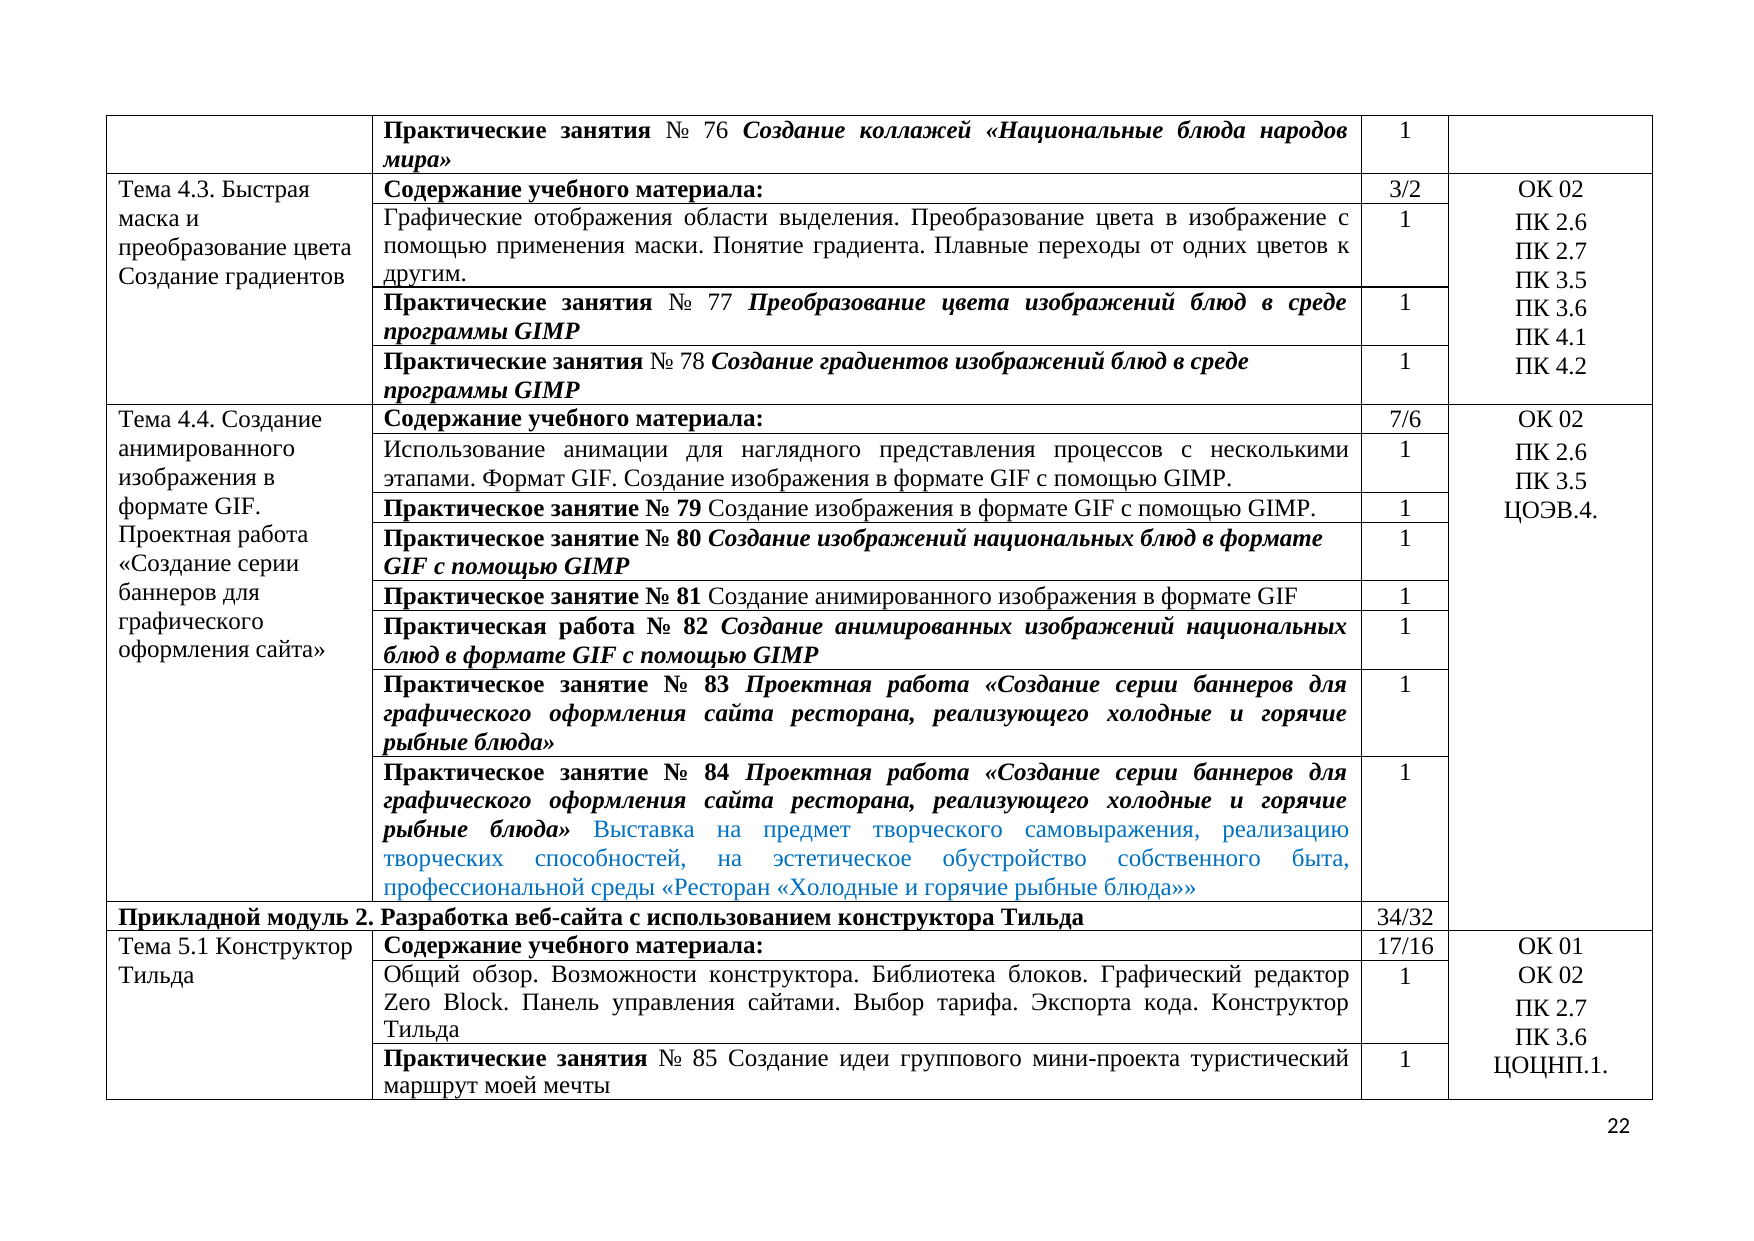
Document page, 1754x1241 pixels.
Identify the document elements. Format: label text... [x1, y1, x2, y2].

table_cell Практические занятия № 76 Создание коллажей «Национальные блюда народов мира» [373, 116, 1361, 173]
table_cell Тема 4.4. Создание анимированного изображения в формате GIF. Проектная работа «Создание серии баннеров для графического оформления сайта» [107, 405, 372, 901]
table_cell 1 [1362, 581, 1448, 610]
table_cell Практическое занятие № 83 Проектная работа «Создание серии баннеров для графического оформления сайта ресторана, реализующего холодные и горячие рыбные блюда» [373, 670, 1361, 756]
table_cell Тема 4.3. Быстрая маска и преобразование цвета Создание градиентов [107, 174, 372, 403]
table_cell ОК 01 ОК 02 ПК 2.7 ПК 3.6 ЦОЦНП.1. ЦОЭВ.4. [1449, 931, 1652, 1099]
table_cell Тема 5.1 Конструктор Тильда [107, 931, 372, 1099]
table_cell 1 [1362, 670, 1448, 756]
table_cell Содержание учебного материала: [373, 174, 1361, 203]
table_cell 1 [1362, 523, 1448, 580]
table_cell 1 [1362, 493, 1448, 522]
table_cell ОК 02 ПК 2.6 ПК 2.7 ПК 3.5 ПК 3.6 ПК 4.1 ПК 4.2 [1449, 174, 1652, 403]
table_cell Практическое занятие № 79 Создание изображения в формате GIF с помощью GIMP. [373, 493, 1361, 522]
table_cell Использование анимации для наглядного представления процессов с несколькими этапами. Формат GIF. Создание изображения в формате GIF с помощью GIMP. [373, 434, 1361, 492]
table_cell 1 [1362, 961, 1448, 1043]
table_cell 1 [1362, 611, 1448, 668]
table_cell 1 [1362, 116, 1448, 173]
table_cell Содержание учебного материала: [373, 931, 1361, 960]
table_cell Практические занятия № 78 Создание градиентов изображений блюд в среде программы GIMP [373, 346, 1361, 403]
table_cell Практические занятия № 77 Преобразование цвета изображений блюд в среде программы GIMP [373, 288, 1361, 345]
table_cell 7/6 [1362, 405, 1448, 433]
table_cell Практические занятия № 85 Создание идеи группового мини-проекта туристический маршрут моей мечты [373, 1044, 1361, 1099]
table_cell Общий обзор. Возможности конструктора. Библиотека блоков. Графический редактор Zero Block. Панель управления сайтами. Выбор тарифа. Экспорта кода. Конструктор Тильда [373, 961, 1361, 1043]
table_cell Практическая работа № 82 Создание анимированных изображений национальных блюд в формате GIF с помощью GIMP [373, 611, 1361, 668]
table_cell Практическое занятие № 80 Создание изображений национальных блюд в формате GIF с помощью GIMP [373, 523, 1361, 580]
table_cell Практическое занятие № 81 Создание анимированного изображения в формате GIF [373, 581, 1361, 610]
table_cell Содержание учебного материала: [373, 405, 1361, 433]
table_cell ОК 02 ПК 2.6 ПК 3.5 ЦОЭВ.4. [1449, 405, 1652, 930]
table_cell Прикладной модуль 2. Разработка веб-сайта с использованием конструктора Тильда [107, 902, 1361, 930]
table_cell 1 [1362, 204, 1448, 286]
table_cell 3/2 [1362, 174, 1448, 203]
table_cell 1 [1362, 434, 1448, 492]
table_cell 1 [1362, 1044, 1448, 1099]
table_cell 1 [1362, 288, 1448, 345]
table_cell 1 [1362, 346, 1448, 403]
table_cell 1 [1362, 757, 1448, 901]
table_cell 34/32 [1362, 902, 1448, 930]
table_cell Практическое занятие № 84 Проектная работа «Создание серии баннеров для графического оформления сайта ресторана, реализующего холодные и горячие рыбные блюда» Выставка на предмет творческого самовыражения, реализацию творческих способностей, на эстетическое обустройство собственного быта, профессиональной среды «Ресторан «Холодные и горячие рыбные блюда»» [373, 757, 1361, 901]
table_cell 17/16 [1362, 931, 1448, 960]
table_cell Графические отображения области выделения. Преобразование цвета в изображение с помощью применения маски. Понятие градиента. Плавные переходы от одних цветов к другим. [373, 204, 1361, 286]
